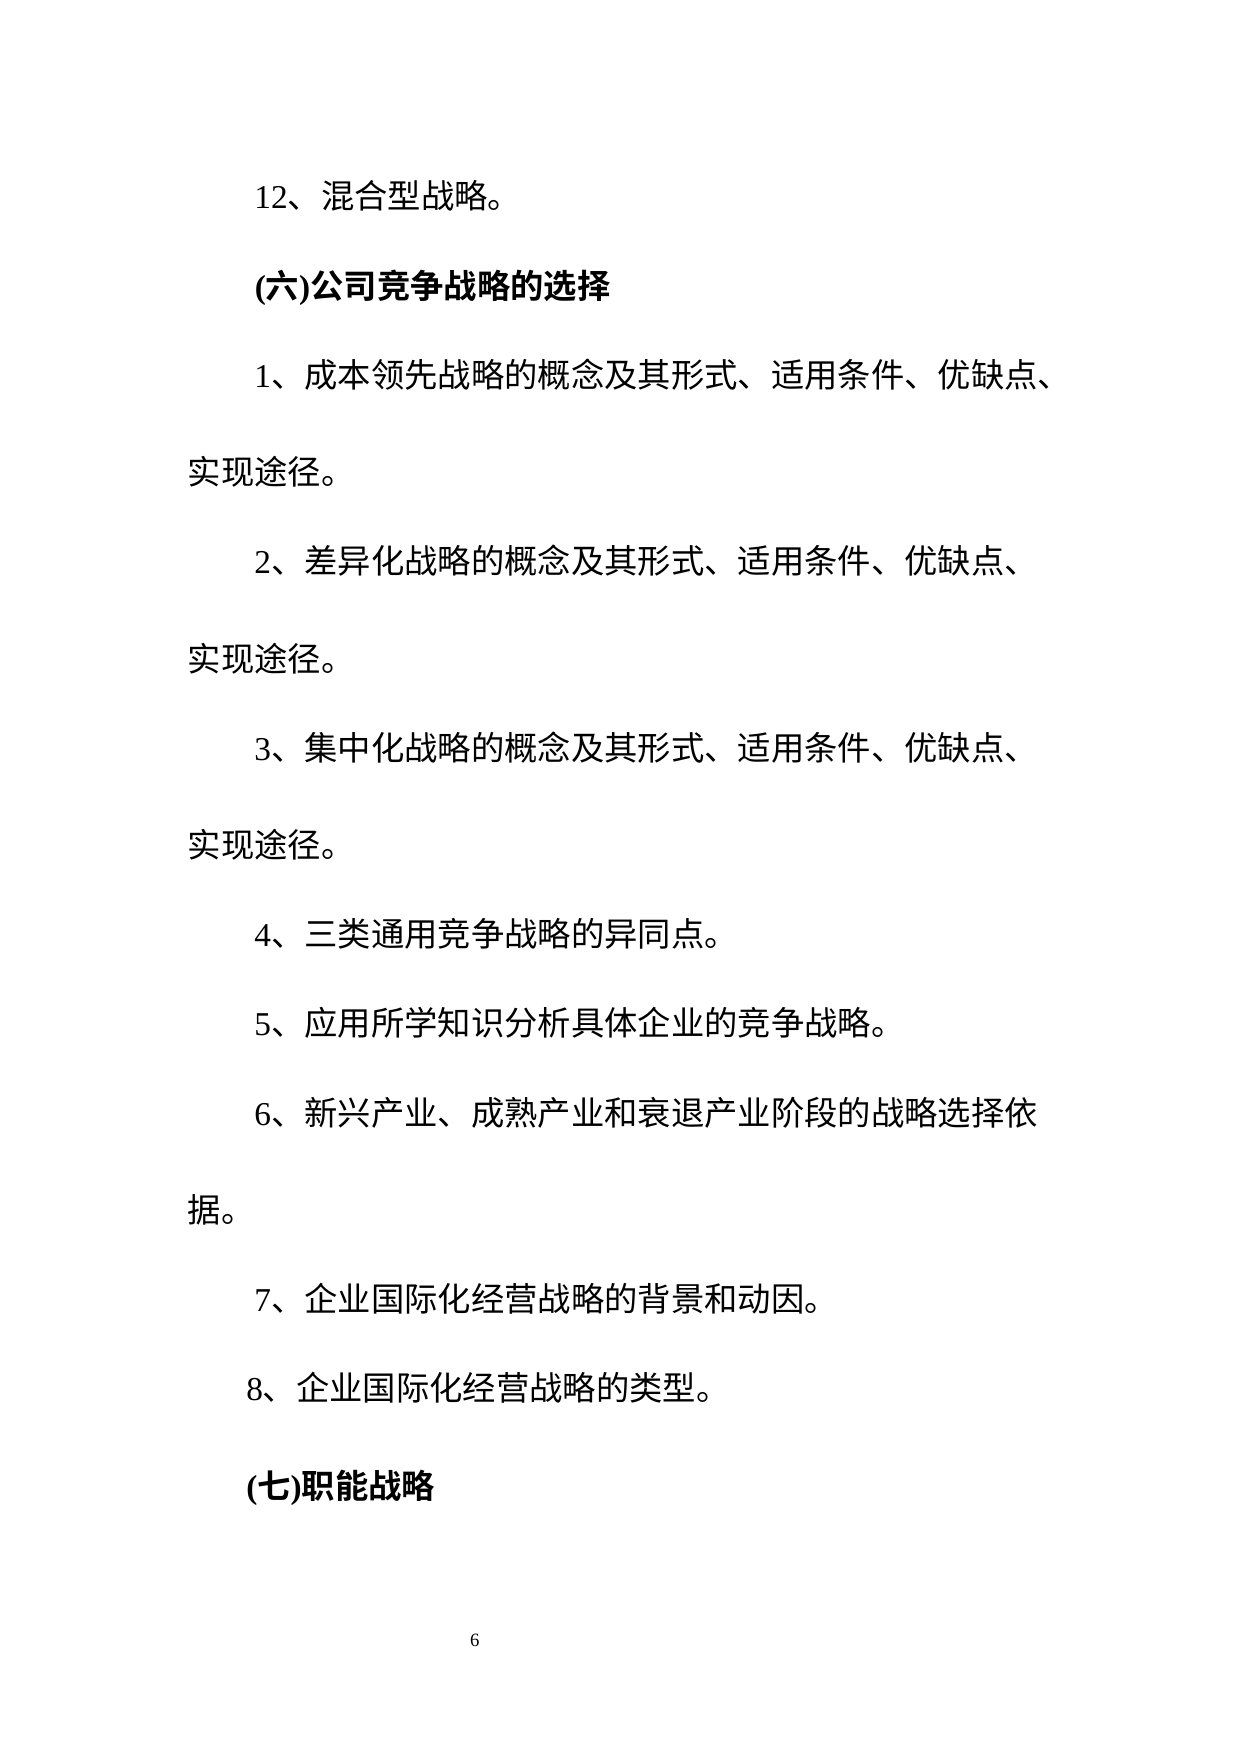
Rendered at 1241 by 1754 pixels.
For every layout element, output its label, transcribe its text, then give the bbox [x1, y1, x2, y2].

text 3、集中化战略的概念及其形式、适用条件、优缺点、实现途径。 [187, 713, 1053, 876]
text 8、企业国际化经营战略的类型。 (七)职能战略 [246, 1353, 1053, 1516]
text 7、企业国际化经营战略的背景和动因。 [187, 1264, 1053, 1329]
text 2、差异化战略的概念及其形式、适用条件、优缺点、实现途径。 [187, 527, 1053, 689]
text 5、应用所学知识分析具体企业的竞争战略。 [187, 989, 1053, 1054]
text 12、混合型战略。 [187, 162, 1053, 227]
text 6、新兴产业、成熟产业和衰退产业阶段的战略选择依据。 [187, 1078, 1053, 1240]
text 1、成本领先战略的概念及其形式、适用条件、优缺点、实现途径。 [187, 340, 1053, 503]
text 4、三类通用竞争战略的异同点。 [187, 900, 1053, 965]
text (六)公司竞争战略的选择 [187, 251, 1053, 316]
